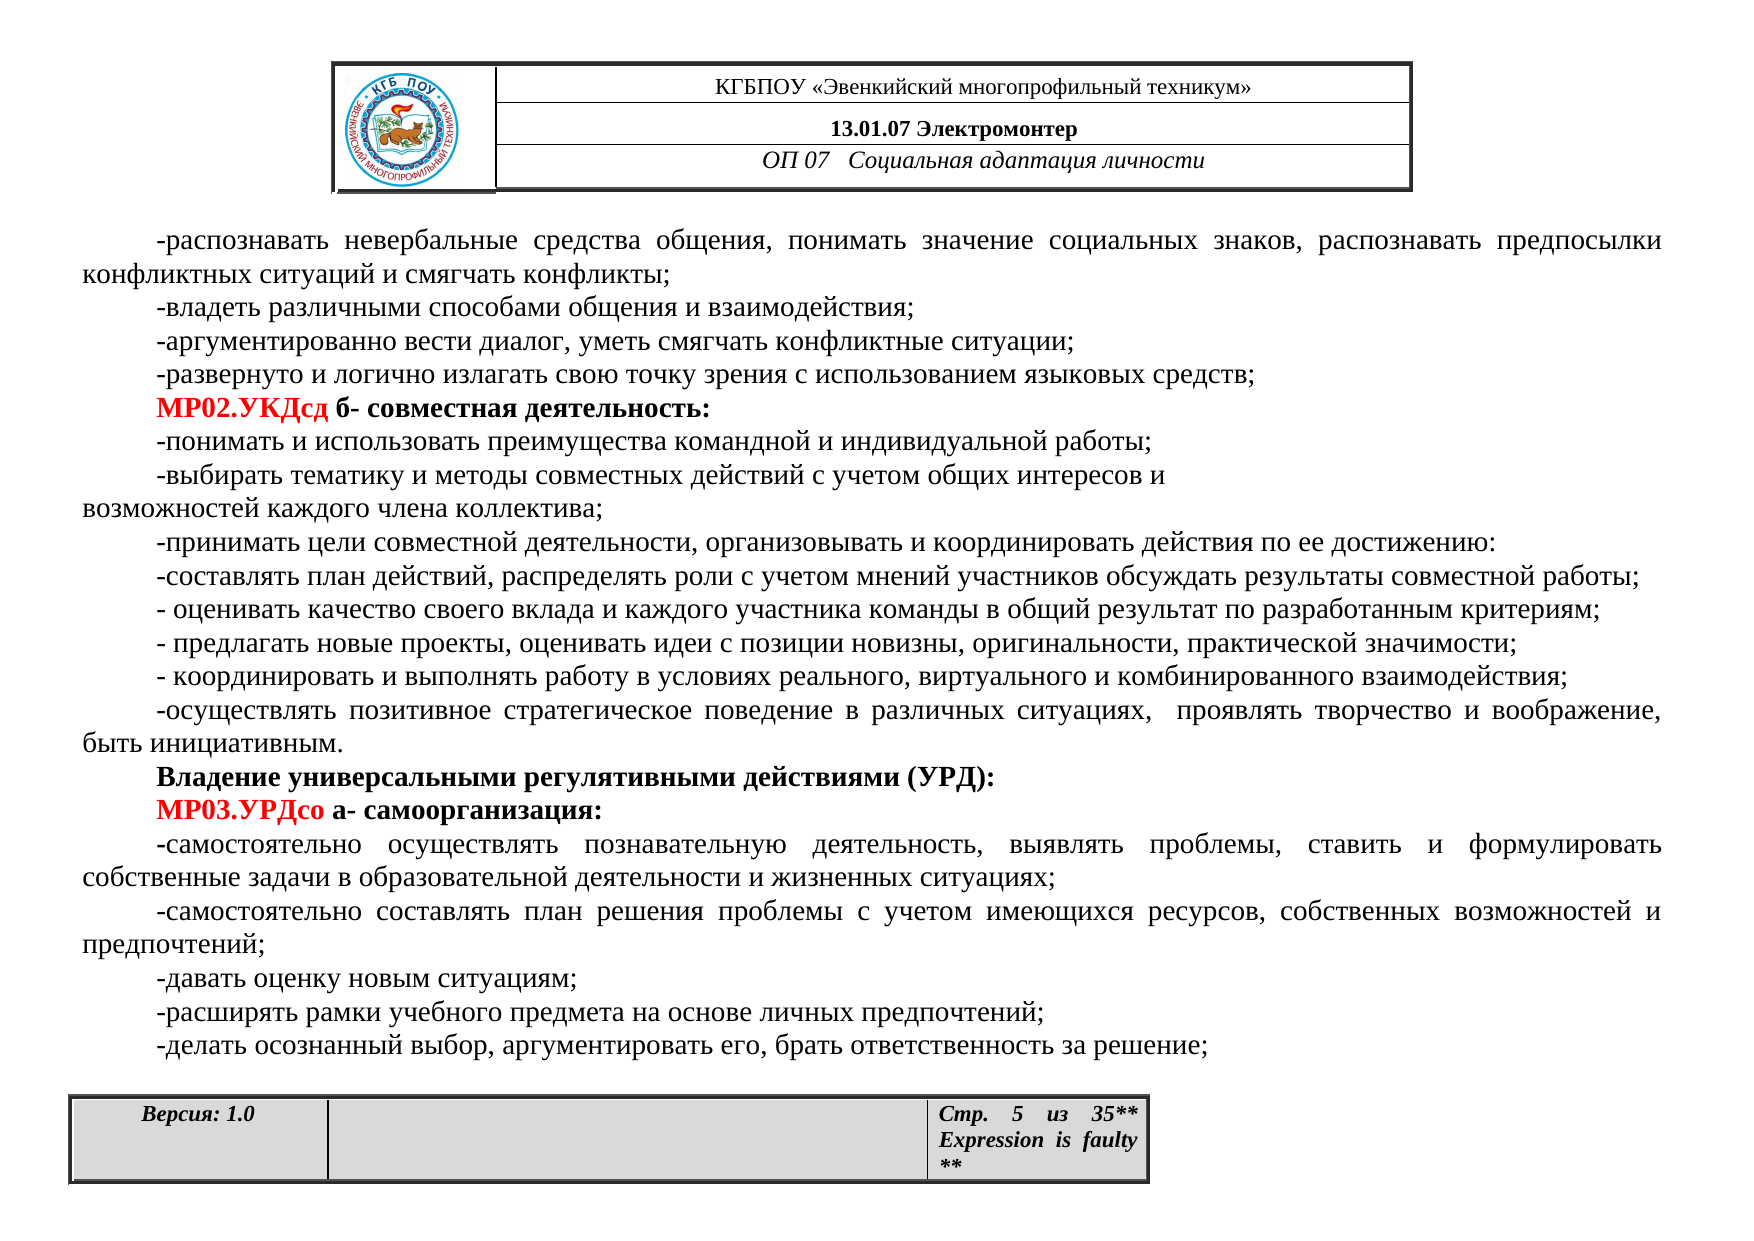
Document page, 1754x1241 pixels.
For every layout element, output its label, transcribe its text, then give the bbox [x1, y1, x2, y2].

text Владение универсальными регулятивными действиями (УРД): [82, 759, 1663, 792]
text -самостоятельно осуществлять познавательную деятельность, выявлять проблемы, ставить и формулировать собственные задачи в образовательной деятельности и жизненных ситуациях; [82, 826, 1663, 893]
text -расширять рамки учебного предмета на основе личных предпочтений; [82, 994, 1663, 1027]
text -принимать цели совместной деятельности, организовывать и координировать действия по ее достижению: [82, 524, 1663, 558]
text -развернуто и логично излагать свою точку зрения с использованием языковых средств; [82, 356, 1663, 390]
text -составлять план действий, распределять роли с учетом мнений участников обсуждать результаты совместной работы; [82, 558, 1663, 591]
text - координировать и выполнять работу в условиях реального, виртуального и комбинированного взаимодействия; [82, 658, 1663, 692]
text - предлагать новые проекты, оценивать идеи с позиции новизны, оригинальности, практической значимости; [82, 625, 1663, 658]
text МР02.УКДсд б- совместная деятельность: [82, 390, 1663, 423]
text -давать оценку новым ситуациям; [82, 960, 1663, 994]
text -распознавать невербальные средства общения, понимать значение социальных знаков, распознавать предпосылки конфликтных ситуаций и смягчать конфликты; [82, 222, 1663, 289]
text -аргументированно вести диалог, уметь смягчать конфликтные ситуации; [82, 323, 1663, 356]
text -выбирать тематику и методы совместных действий с учетом общих интересов и возможностей каждого члена коллектива; [82, 457, 1663, 524]
text -осуществлять позитивное стратегическое поведение в различных ситуациях, проявлять творчество и воображение, быть инициативным. [82, 692, 1663, 759]
text -делать осознанный выбор, аргументировать его, брать ответственность за решение; [82, 1027, 1663, 1061]
text МР03.УРДсо а- самоорганизация: [82, 792, 1663, 826]
text -самостоятельно составлять план решения проблемы с учетом имеющихся ресурсов, собственных возможностей и предпочтений; [82, 893, 1663, 960]
text -понимать и использовать преимущества командной и индивидуальной работы; [82, 423, 1663, 457]
text - оценивать качество своего вклада и каждого участника команды в общий результат по разработанным критериям; [82, 591, 1663, 625]
picture [345, 73, 459, 188]
text -владеть различными способами общения и взаимодействия; [82, 289, 1663, 323]
picture [345, 73, 392, 121]
